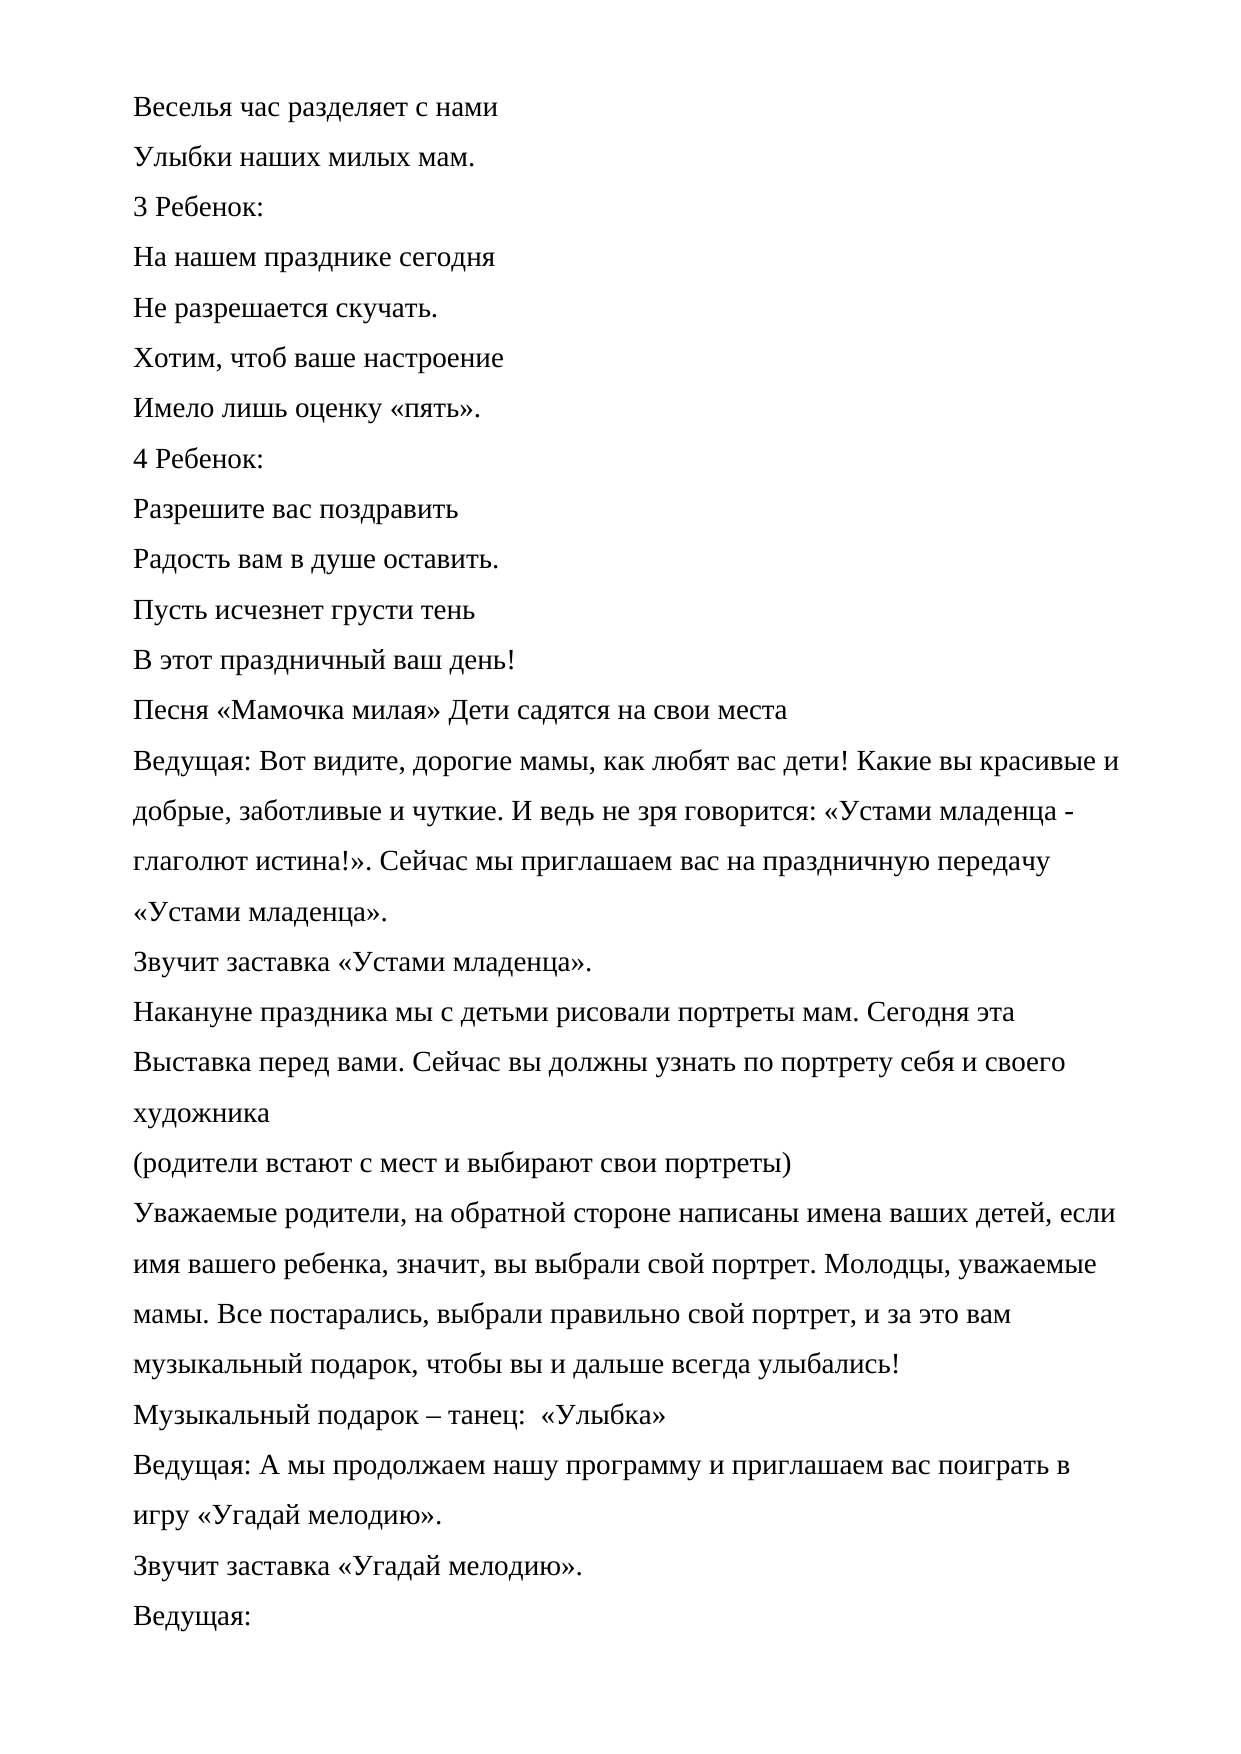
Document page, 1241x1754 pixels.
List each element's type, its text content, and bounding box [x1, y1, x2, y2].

text Песня «Мамочка милая» Дети садятся на свои места [133, 692, 1122, 726]
text Не разрешается скучать. [133, 290, 1122, 323]
text Звучит заставка «Устами младенца». [133, 944, 1122, 977]
text Радость вам в душе оставить. [133, 541, 1122, 575]
text Пусть исчезнет грусти тень [133, 592, 1122, 625]
text Музыкальный подарок – танец: «Улыбка» [133, 1397, 1122, 1430]
text Ведущая: Вот видите, дорогие мамы, как любят вас дети! Какие вы красивые и добрые, заботливые и чуткие. И ведь не зря говорится: «Устами младенца - глаголют истина!». Сейчас мы приглашаем вас на праздничную передачу «Устами младенца». [133, 743, 1122, 927]
text Уважаемые родители, на обратной стороне написаны имена ваших детей, если имя вашего ребенка, значит, вы выбрали свой портрет. Молодцы, уважаемые мамы. Все постарались, выбрали правильно свой портрет, и за это вам музыкальный подарок, чтобы вы и дальше всегда улыбались! [133, 1196, 1122, 1380]
text На нашем празднике сегодня [133, 239, 1122, 273]
text Улыбки наших милых мам. [133, 139, 1122, 172]
text В этот праздничный ваш день! [133, 642, 1122, 676]
text 3 Ребенок: [133, 189, 1122, 223]
text 4 Ребенок: [133, 441, 1122, 474]
text Хотим, чтоб ваше настроение [133, 340, 1122, 374]
text Звучит заставка «Угадай мелодию». [133, 1548, 1122, 1581]
text Веселья час разделяет с нами [133, 89, 1122, 122]
text Ведущая: [133, 1598, 1122, 1632]
text Имело лишь оценку «пять». [133, 391, 1122, 424]
text Разрешите вас поздравить [133, 491, 1122, 525]
text Ведущая: А мы продолжаем нашу программу и приглашаем вас поиграть в игру «Угадай мелодию». [133, 1447, 1122, 1531]
text Накануне праздника мы с детьми рисовали портреты мам. Сегодня эта Выставка перед вами. Сейчас вы должны узнать по портрету себя и своего художника [133, 994, 1122, 1128]
text (родители встают с мест и выбирают свои портреты) [133, 1145, 1122, 1179]
